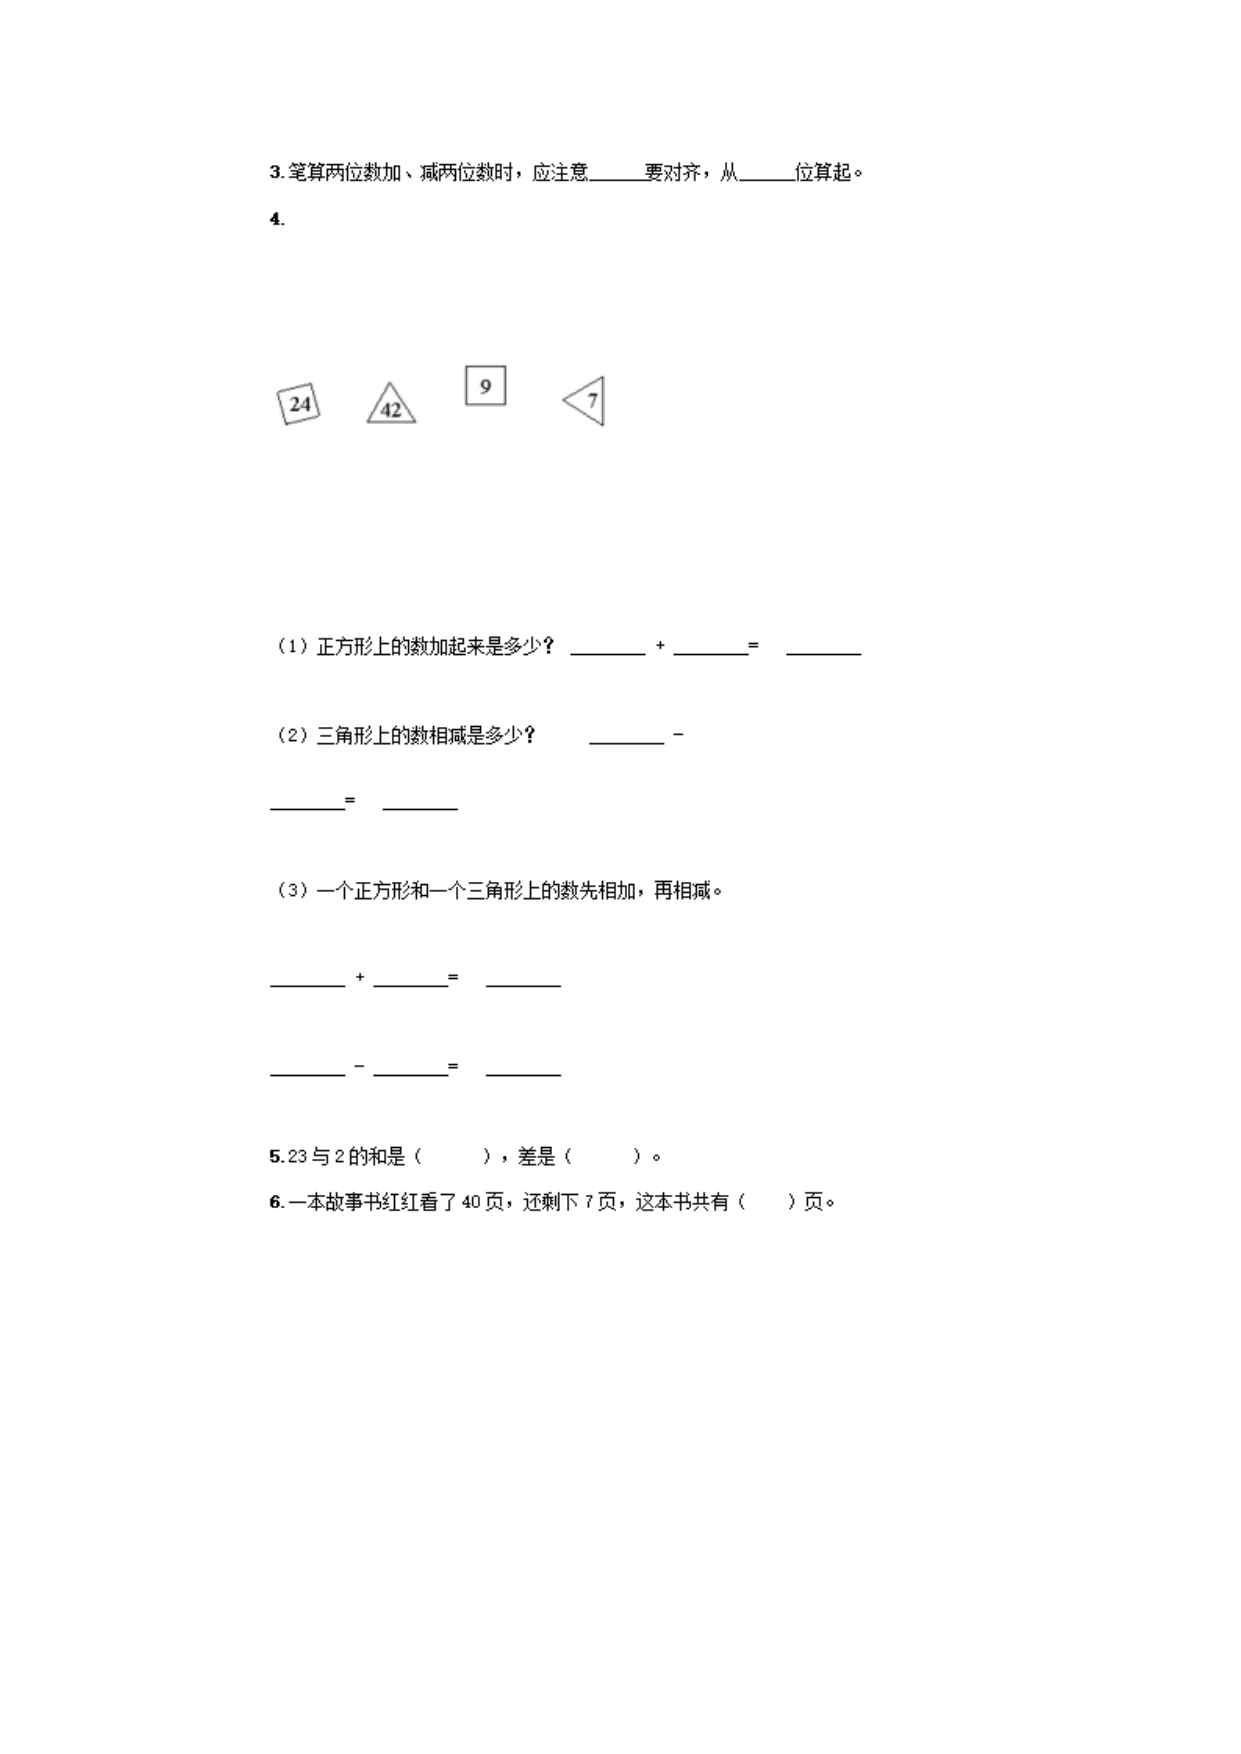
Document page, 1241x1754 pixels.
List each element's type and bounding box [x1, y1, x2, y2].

picture [247, 162, 993, 1219]
